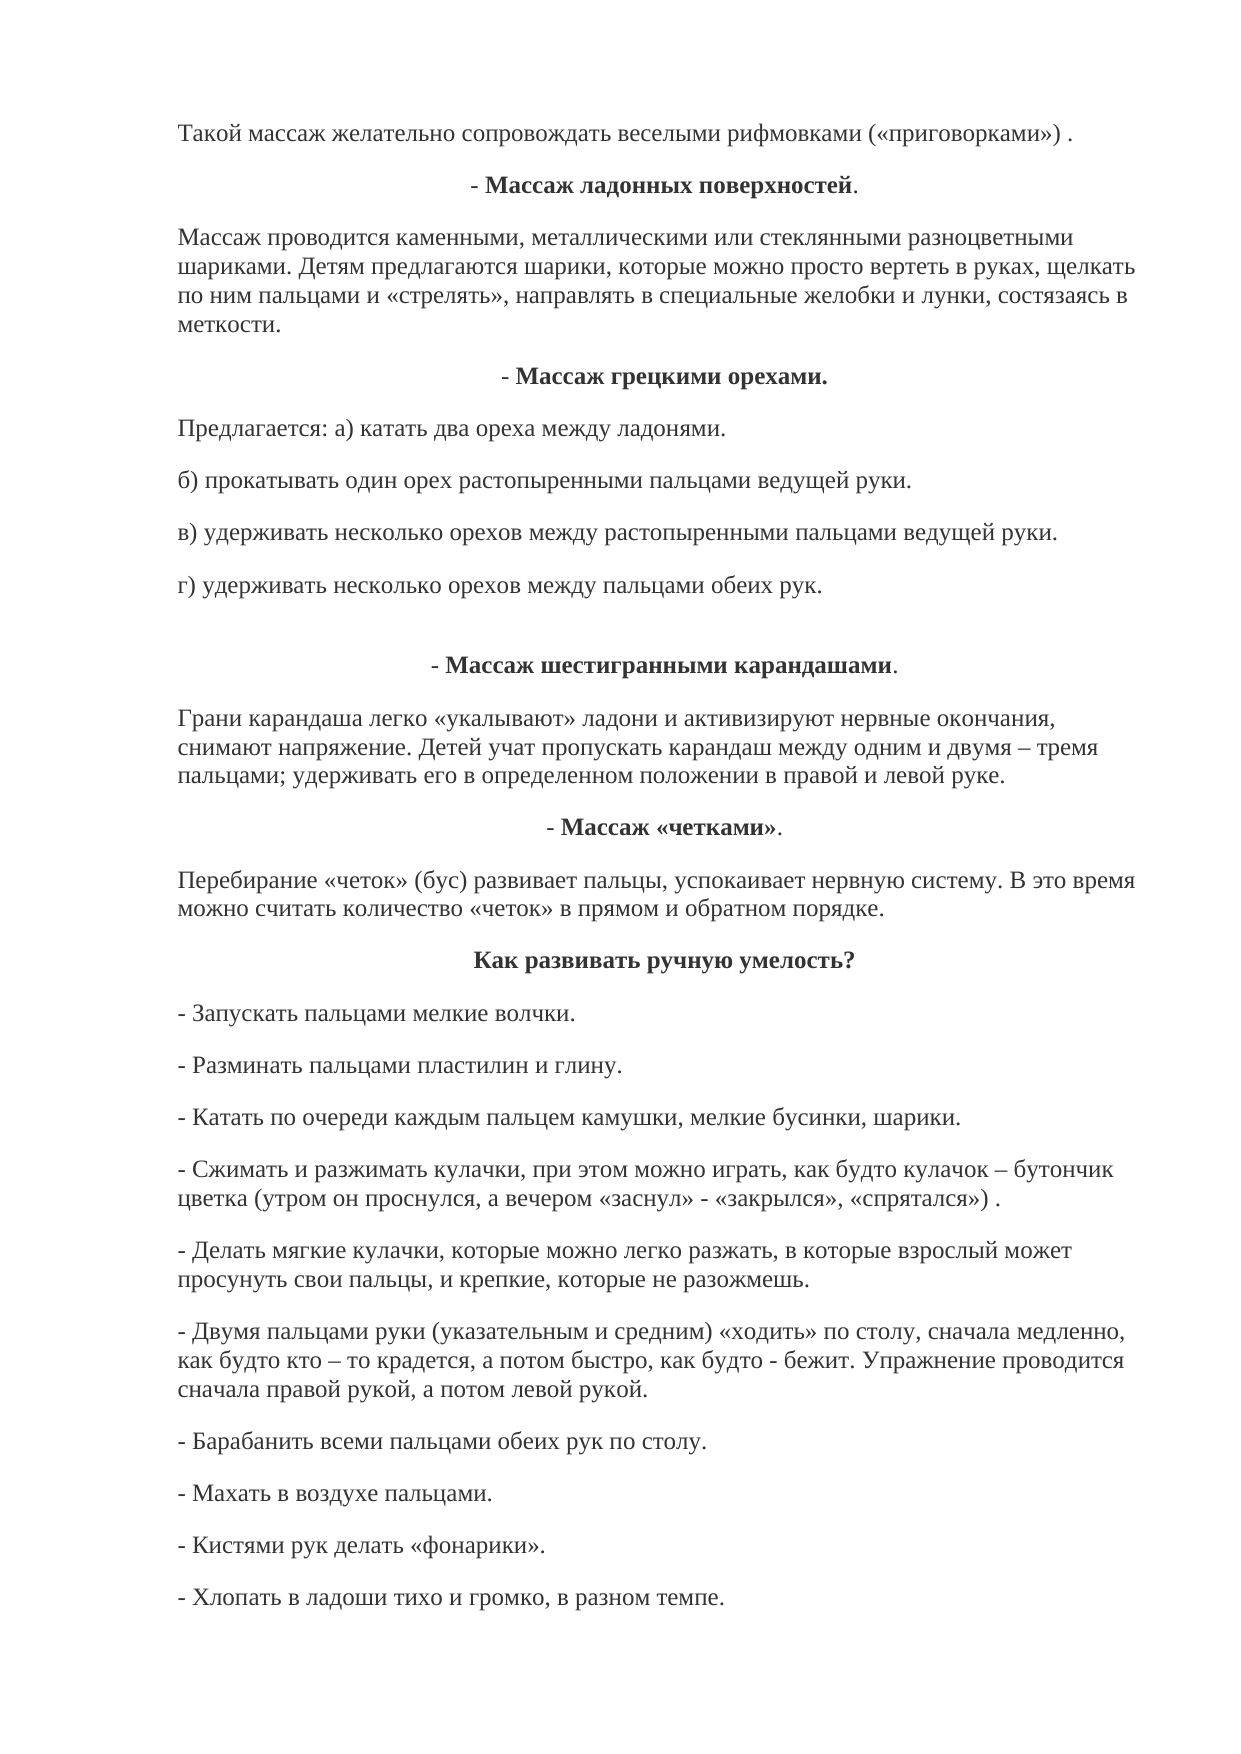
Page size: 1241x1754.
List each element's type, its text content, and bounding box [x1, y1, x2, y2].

text - Массаж грецкими орехами. [177, 361, 1152, 390]
text - Хлопать в ладоши тихо и громко, в разном темпе. [177, 1582, 1152, 1611]
text Такой массаж желательно сопровождать веселыми рифмовками («приговорками») . [177, 118, 1152, 147]
text - Сжимать и разжимать кулачки, при этом можно играть, как будто кулачок – бутончик цветка (утром он проснулся, а вечером «заснул» - «закрылся», «спрятался») . [177, 1154, 1152, 1212]
text - Массаж «четками». [177, 812, 1152, 841]
text - Разминать пальцами пластилин и глину. [177, 1050, 1152, 1079]
text - Делать мягкие кулачки, которые можно легко разжать, в которые взрослый может просунуть свои пальцы, и крепкие, которые не разожмешь. [177, 1235, 1152, 1293]
text Предлагается: а) катать два ореха между ладонями. [177, 413, 1152, 442]
text Перебирание «четок» (бус) развивает пальцы, успокаивает нервную систему. В это время можно считать количество «четок» в прямом и обратном порядке. [177, 865, 1152, 922]
text Грани карандаша легко «укалывают» ладони и активизируют нервные окончания, снимают напряжение. Детей учат пропускать карандаш между одним и двумя – тремя пальцами; удерживать его в определенном положении в правой и левой руке. [177, 703, 1152, 789]
text - Запускать пальцами мелкие волчки. [177, 998, 1152, 1027]
text в) удерживать несколько орехов между растопыренными пальцами ведущей руки. [177, 517, 1152, 546]
text Массаж проводится каменными, металлическими или стеклянными разноцветными шариками. Детям предлагаются шарики, которые можно просто вертеть в руках, щелкать по ним пальцами и «стрелять», направлять в специальные желобки и лунки, состязаясь в меткости. [177, 222, 1152, 337]
text Как развивать ручную умелость? [177, 946, 1152, 974]
text б) прокатывать один орех растопыренными пальцами ведущей руки. [177, 465, 1152, 494]
text - Катать по очереди каждым пальцем камушки, мелкие бусинки, шарики. [177, 1102, 1152, 1131]
text - Барабанить всеми пальцами обеих рук по столу. [177, 1426, 1152, 1455]
text г) удерживать несколько орехов между пальцами обеих рук. [177, 570, 1152, 598]
text - Массаж ладонных поверхностей. [177, 170, 1152, 199]
text - Махать в воздухе пальцами. [177, 1478, 1152, 1507]
text - Массаж шестигранными карандашами. [177, 651, 1152, 679]
text - Кистями рук делать «фонарики». [177, 1530, 1152, 1559]
text - Двумя пальцами руки (указательным и средним) «ходить» по столу, сначала медленно, как будто кто – то крадется, а потом быстро, как будто - бежит. Упражнение проводится сначала правой рукой, а потом левой рукой. [177, 1316, 1152, 1402]
